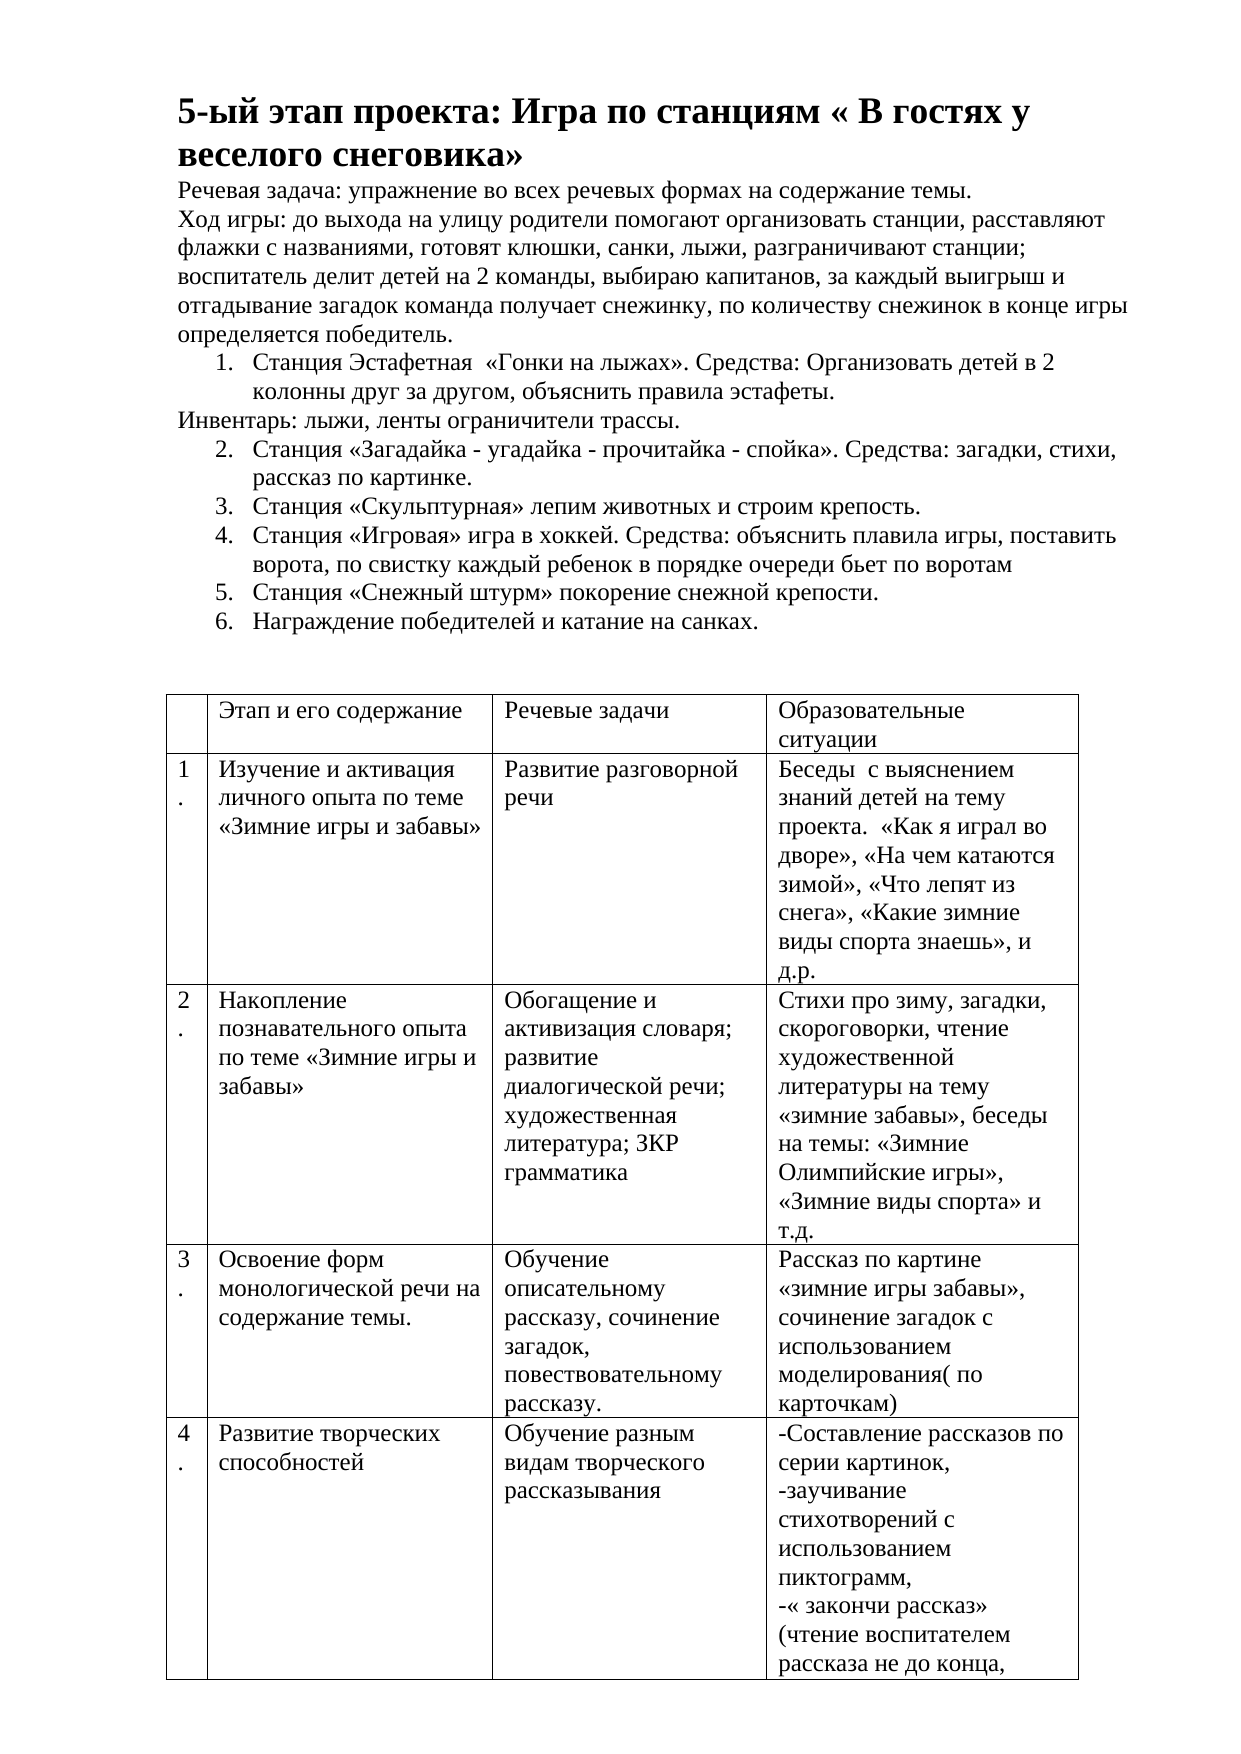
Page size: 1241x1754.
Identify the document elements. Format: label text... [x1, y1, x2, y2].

text Ход игры: до выхода на улицу родители помогают организовать станции, расставляют флажки с названиями, готовят клюшки, санки, лыжи, разграничивают станции; воспитатель делит детей на 2 команды, выбираю капитанов, за каждый выигрыш и отгадывание загадок команда получает снежинку, по количеству снежинок в конце игры определяется победитель. [177, 204, 1152, 347]
table_header Образовательные ситуации [767, 695, 1078, 753]
table_cell 1. [167, 754, 207, 984]
table_cell Беседы с выяснением знаний детей на тему проекта. «Как я играл во дворе», «На чем катаются зимой», «Что лепят из снега», «Какие зимние виды спорта знаешь», и д.р. [767, 754, 1078, 984]
text Инвентарь: лыжи, ленты ограничители трассы. [177, 405, 1152, 434]
text Речевая задача: упражнение во всех речевых формах на содержание темы. [177, 175, 1152, 204]
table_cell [493, 1418, 766, 1679]
table_cell Стихи про зиму, загадки, скороговорки, чтение художественной литературы на тему «зимние забавы», беседы на темы: «Зимние Олимпийские игры», «Зимние виды спорта» и т.д. [767, 985, 1078, 1243]
table_header [167, 695, 207, 753]
table_cell Развитие разговорной речи [493, 754, 766, 984]
list Станция «Игровая» игра в хоккей. Средства: объяснить плавила игры, поставить ворота, по свистку каждый ребенок в порядке очереди бьет по воротам [215, 520, 1152, 577]
table_cell 3. [167, 1245, 207, 1417]
table_header Этап и его содержание [208, 695, 492, 753]
table_cell Освоение форм монологической речи на содержание темы. [208, 1245, 492, 1417]
table_cell Обучение описательному рассказу, сочинение загадок, повествовательному рассказу. [493, 1245, 766, 1417]
table_cell Обогащение и активизация словаря; развитие диалогической речи; художественная литература; ЗКР грамматика [493, 985, 766, 1243]
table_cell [767, 1418, 1078, 1679]
table_cell 4. [167, 1418, 207, 1679]
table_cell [208, 1418, 492, 1679]
list Станция Эстафетная «Гонки на лыжах». Средства: Организовать детей в 2 колонны друг за другом, объяснить правила эстафеты. [215, 347, 1152, 405]
table_header Речевые задачи [493, 695, 766, 753]
list Станция «Скульптурная» лепим животных и строим крепость. [215, 491, 1152, 520]
list Станция «Снежный штурм» покорение снежной крепости. [215, 577, 1152, 606]
table_cell Накопление познавательного опыта по теме «Зимние игры и забавы» [208, 985, 492, 1243]
list Награждение победителей и катание на санках. [215, 606, 1152, 635]
table_cell 2. [167, 985, 207, 1243]
table_cell Рассказ по картине «зимние игры забавы», сочинение загадок с использованием моделирования( по карточкам) [767, 1245, 1078, 1417]
table_cell Изучение и активация личного опыта по теме «Зимние игры и забавы» [208, 754, 492, 984]
text 5-ый этап проекта: Игра по станциям « В гостях у веселого снеговика» [177, 89, 1152, 175]
list Станция «Загадайка - угадайка - прочитайка - спойка». Средства: загадки, стихи, рассказ по картинке. [215, 434, 1152, 491]
